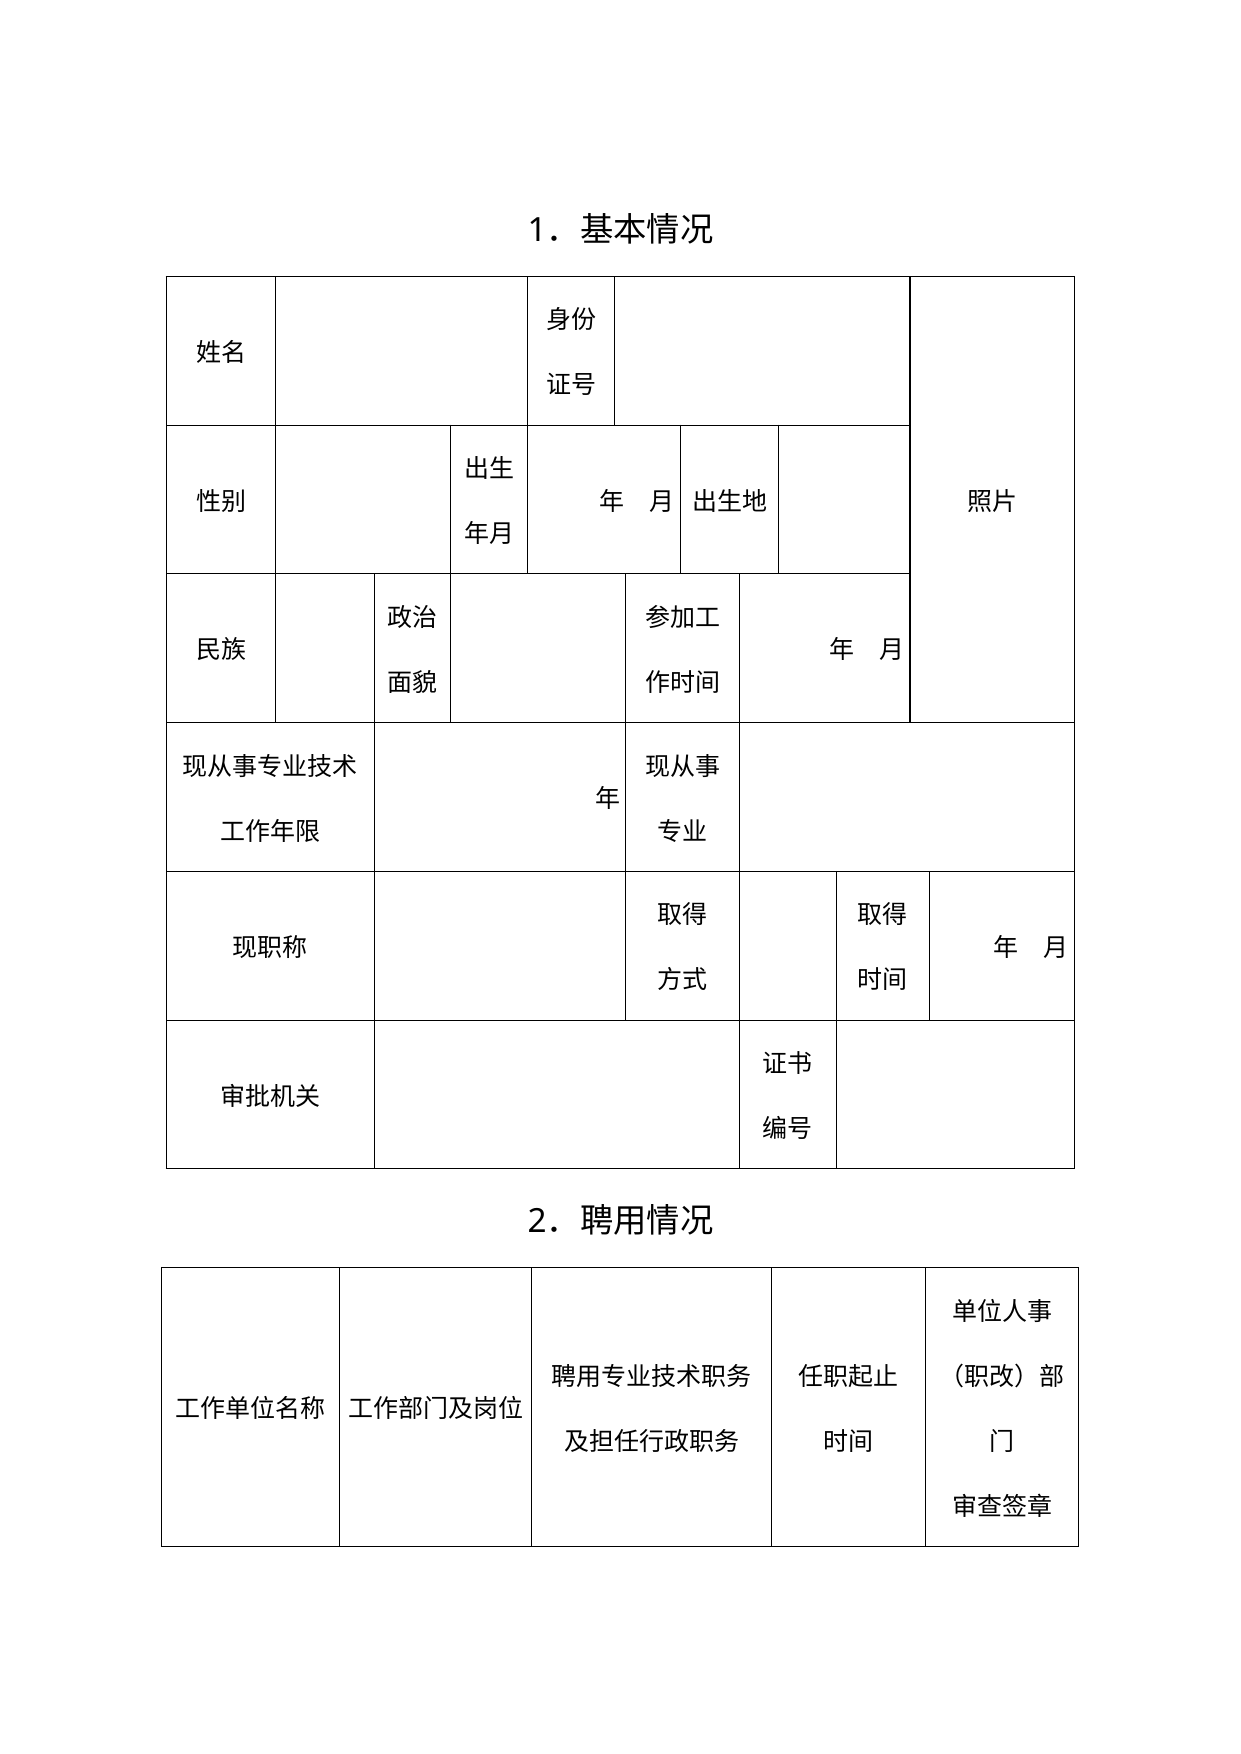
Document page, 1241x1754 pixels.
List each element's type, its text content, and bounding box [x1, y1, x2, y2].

table_cell [276, 574, 374, 722]
table_cell 政治 面貌 [375, 574, 450, 722]
text 2．聘用情况 [148, 1186, 1092, 1251]
table_cell 民族 [167, 574, 275, 722]
table_cell [375, 1021, 739, 1168]
table_header [615, 277, 909, 424]
table_cell 出生 年月 [451, 426, 527, 573]
text 1．基本情况 [148, 194, 1092, 259]
table_header 任职起止 时间 [772, 1268, 925, 1546]
table_cell 性别 [167, 426, 275, 573]
table_header 聘用专业技术职务 及担任行政职务 [532, 1268, 771, 1546]
table_cell 年 月 [528, 426, 680, 573]
table_header 工作部门及岗位 [340, 1268, 531, 1546]
table_cell [276, 426, 450, 573]
table_header [276, 277, 527, 424]
table_cell 年 [375, 723, 625, 871]
table_header 姓名 [167, 277, 275, 424]
table_cell [740, 723, 1074, 871]
table_header 单位人事（职改）部门 审查签章 [926, 1268, 1078, 1546]
table_cell [837, 1021, 1074, 1168]
table_cell 年 月 [740, 574, 909, 722]
table_header 工作单位名称 [162, 1268, 339, 1546]
table_cell [779, 426, 909, 573]
table_cell 取得 方式 [626, 872, 739, 1019]
table_cell 现从事专业技术 工作年限 [167, 723, 374, 871]
table_cell 出生地 [681, 426, 778, 573]
table_cell [451, 574, 625, 722]
table_cell 现职称 [167, 872, 374, 1019]
table_cell 审批机关 [167, 1021, 374, 1168]
table_cell 年 月 [930, 872, 1074, 1019]
table_cell [740, 872, 836, 1019]
table_cell 取得 时间 [837, 872, 929, 1019]
table_header 身份 证号 [528, 277, 614, 424]
table_cell [375, 872, 625, 1019]
table_cell 参加工 作时间 [626, 574, 739, 722]
table_header 照片 [911, 277, 1074, 722]
table_cell 证书 编号 [740, 1021, 836, 1168]
table_cell 现从事 专业 [626, 723, 739, 871]
